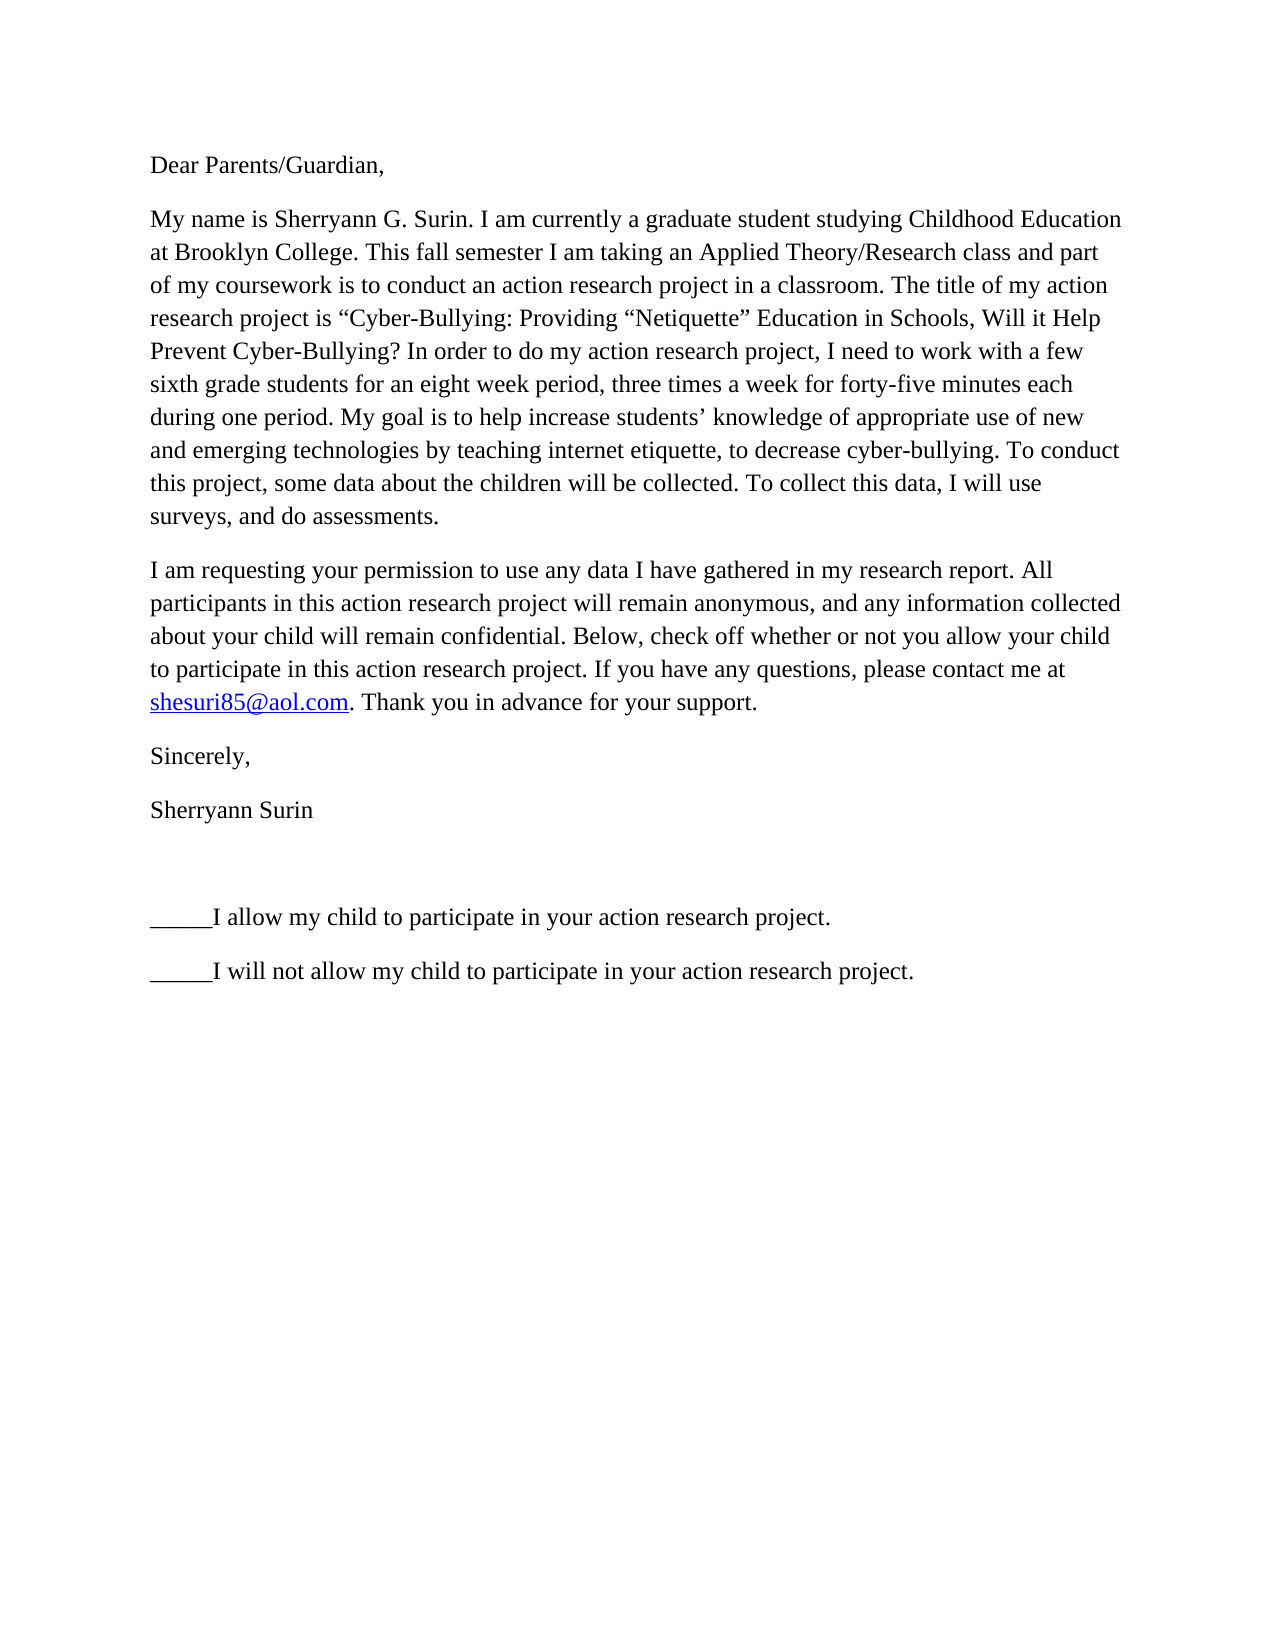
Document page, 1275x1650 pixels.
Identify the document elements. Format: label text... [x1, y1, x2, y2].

text _____I allow my child to participate in your action research project. [150, 902, 1125, 931]
text Sherryann Surin [150, 795, 1125, 823]
text Dear Parents/Guardian, [150, 150, 1125, 179]
text _____I will not allow my child to participate in your action research project. [150, 956, 1125, 985]
text My name is Sherryann G. Surin. I am currently a graduate student studying Childhood Education at Brooklyn College. This fall semester I am taking an Applied Theory/Research class and part of my coursework is to conduct an action research project in a classroom. The title of my action research project is “Cyber-Bullying: Providing “Netiquette” Education in Schools, Will it Help Prevent Cyber-Bullying? In order to do my action research project, I need to work with a few sixth grade students for an eight week period, three times a week for forty-five minutes each during one period. My goal is to help increase students’ knowledge of appropriate use of new and emerging technologies by teaching internet etiquette, to decrease cyber-bullying. To conduct this project, some data about the children will be collected. To collect this data, I will use surveys, and do assessments. [150, 204, 1125, 530]
text I am requesting your permission to use any data I have gathered in my research report. All participants in this action research project will remain anonymous, and any information collected about your child will remain confidential. Below, check off whether or not you allow your child to participate in this action research project. If you have any questions, please contact me at shesuri85@aol.com. Thank you in advance for your support. [150, 555, 1125, 716]
text Sincerely, [150, 741, 1125, 769]
